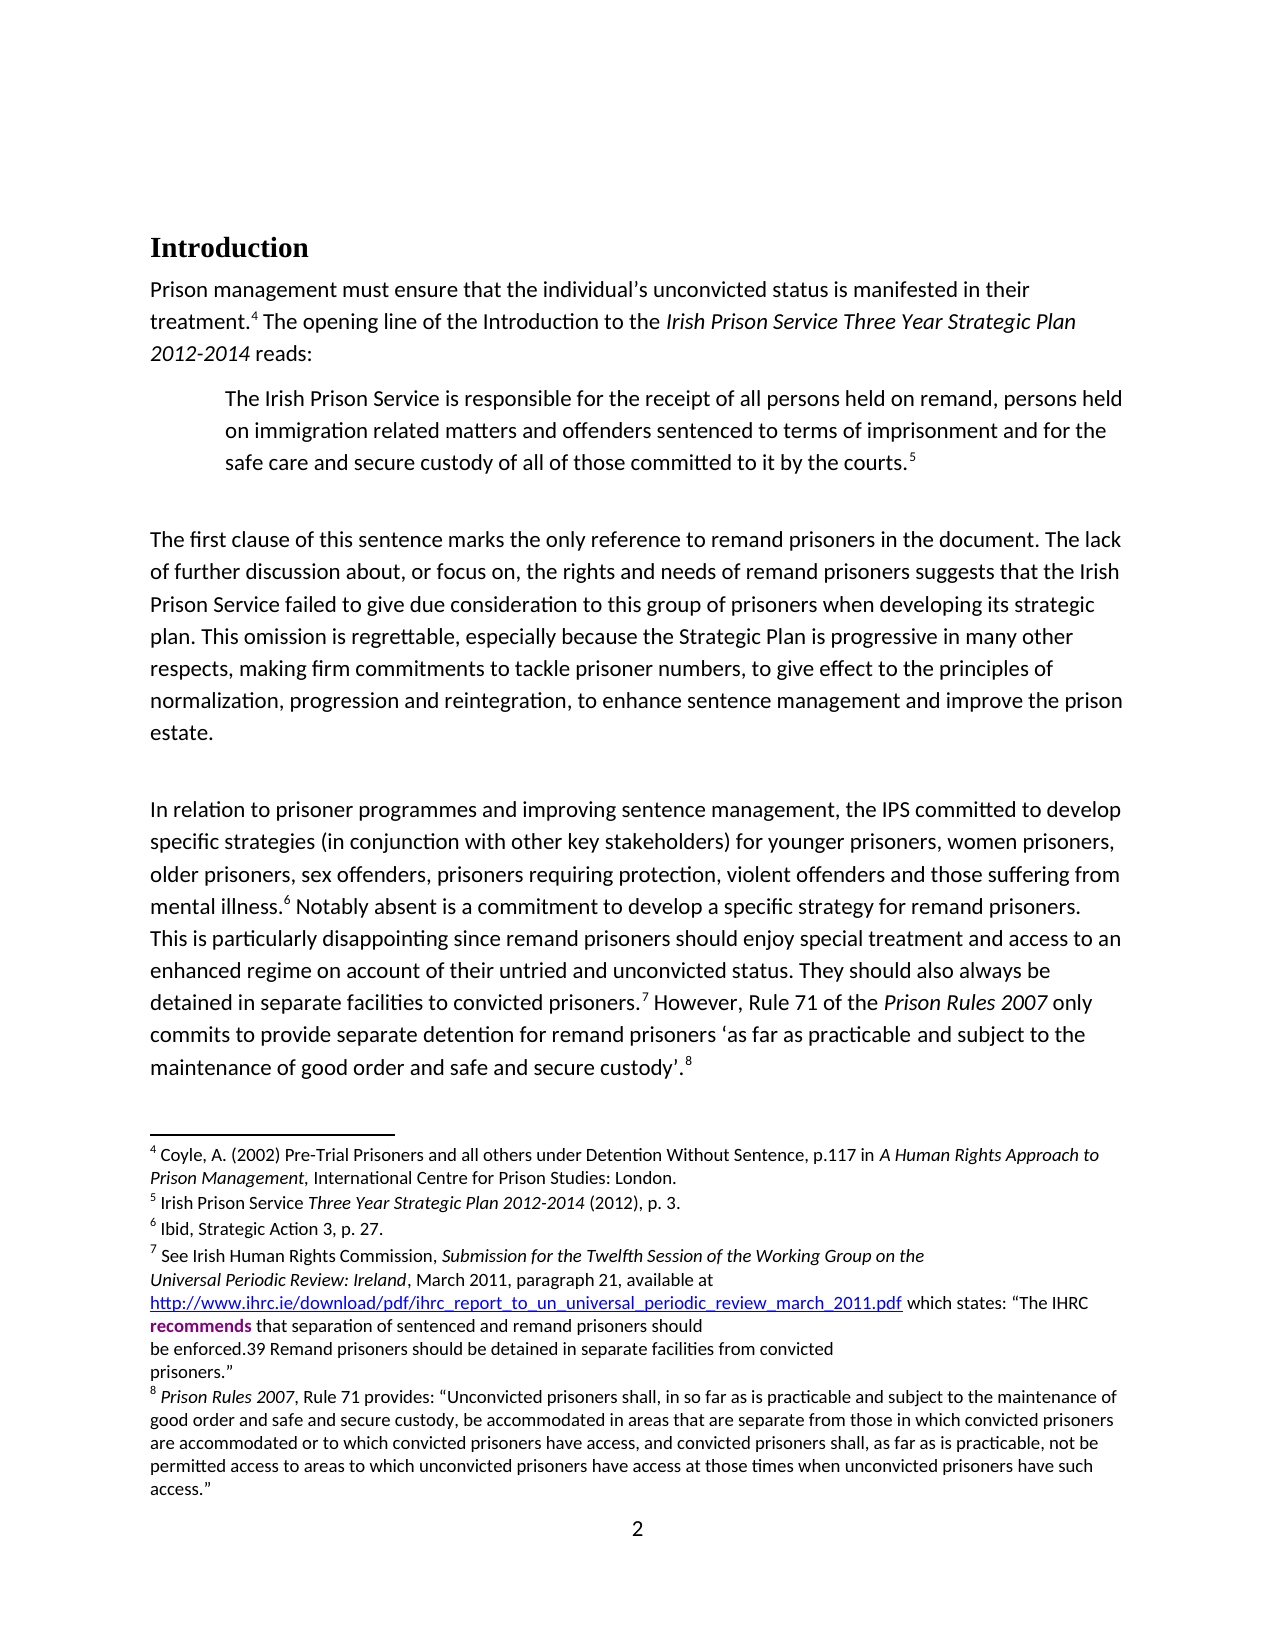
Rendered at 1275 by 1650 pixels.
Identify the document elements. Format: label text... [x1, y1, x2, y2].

subtitle Introduction [150, 230, 1125, 264]
text Prison management must ensure that the individual’s unconvicted status is manifested in their treatment. The opening line of the Introduction to the Irish Prison Service Three Year Strategic Plan 2012-2014 reads: [150, 275, 1125, 367]
text In relation to prisoner programmes and improving sentence management, the IPS committed to develop specific strategies (in conjunction with other key stakeholders) for younger prisoners, women prisoners, older prisoners, sex offenders, prisoners requiring protection, violent offenders and those suffering from mental illness. Notably absent is a commitment to develop a specific strategy for remand prisoners. This is particularly disappointing since remand prisoners should enjoy special treatment and access to an enhanced regime on account of their untried and unconvicted status. They should also always be detained in separate facilities to convicted prisoners. However, Rule 71 of the Prison Rules 2007 only commits to provide separate detention for remand prisoners ‘as far as practicable and subject to the maintenance of good order and safe and secure custody’. [150, 795, 1125, 1081]
text The first clause of this sentence marks the only reference to remand prisoners in the document. The lack of further discussion about, or focus on, the rights and needs of remand prisoners suggests that the Irish Prison Service failed to give due consideration to this group of prisoners when developing its strategic plan. This omission is regrettable, especially because the Strategic Plan is progressive in many other respects, making firm commitments to tackle prisoner numbers, to give effect to the principles of normalization, progression and reintegration, to enhance sentence management and improve the prison estate. [150, 525, 1125, 746]
text The Irish Prison Service is responsible for the receipt of all persons held on remand, persons held on immigration related matters and offenders sentenced to terms of imprisonment and for the safe care and secure custody of all of those committed to it by the courts. [225, 384, 1125, 476]
